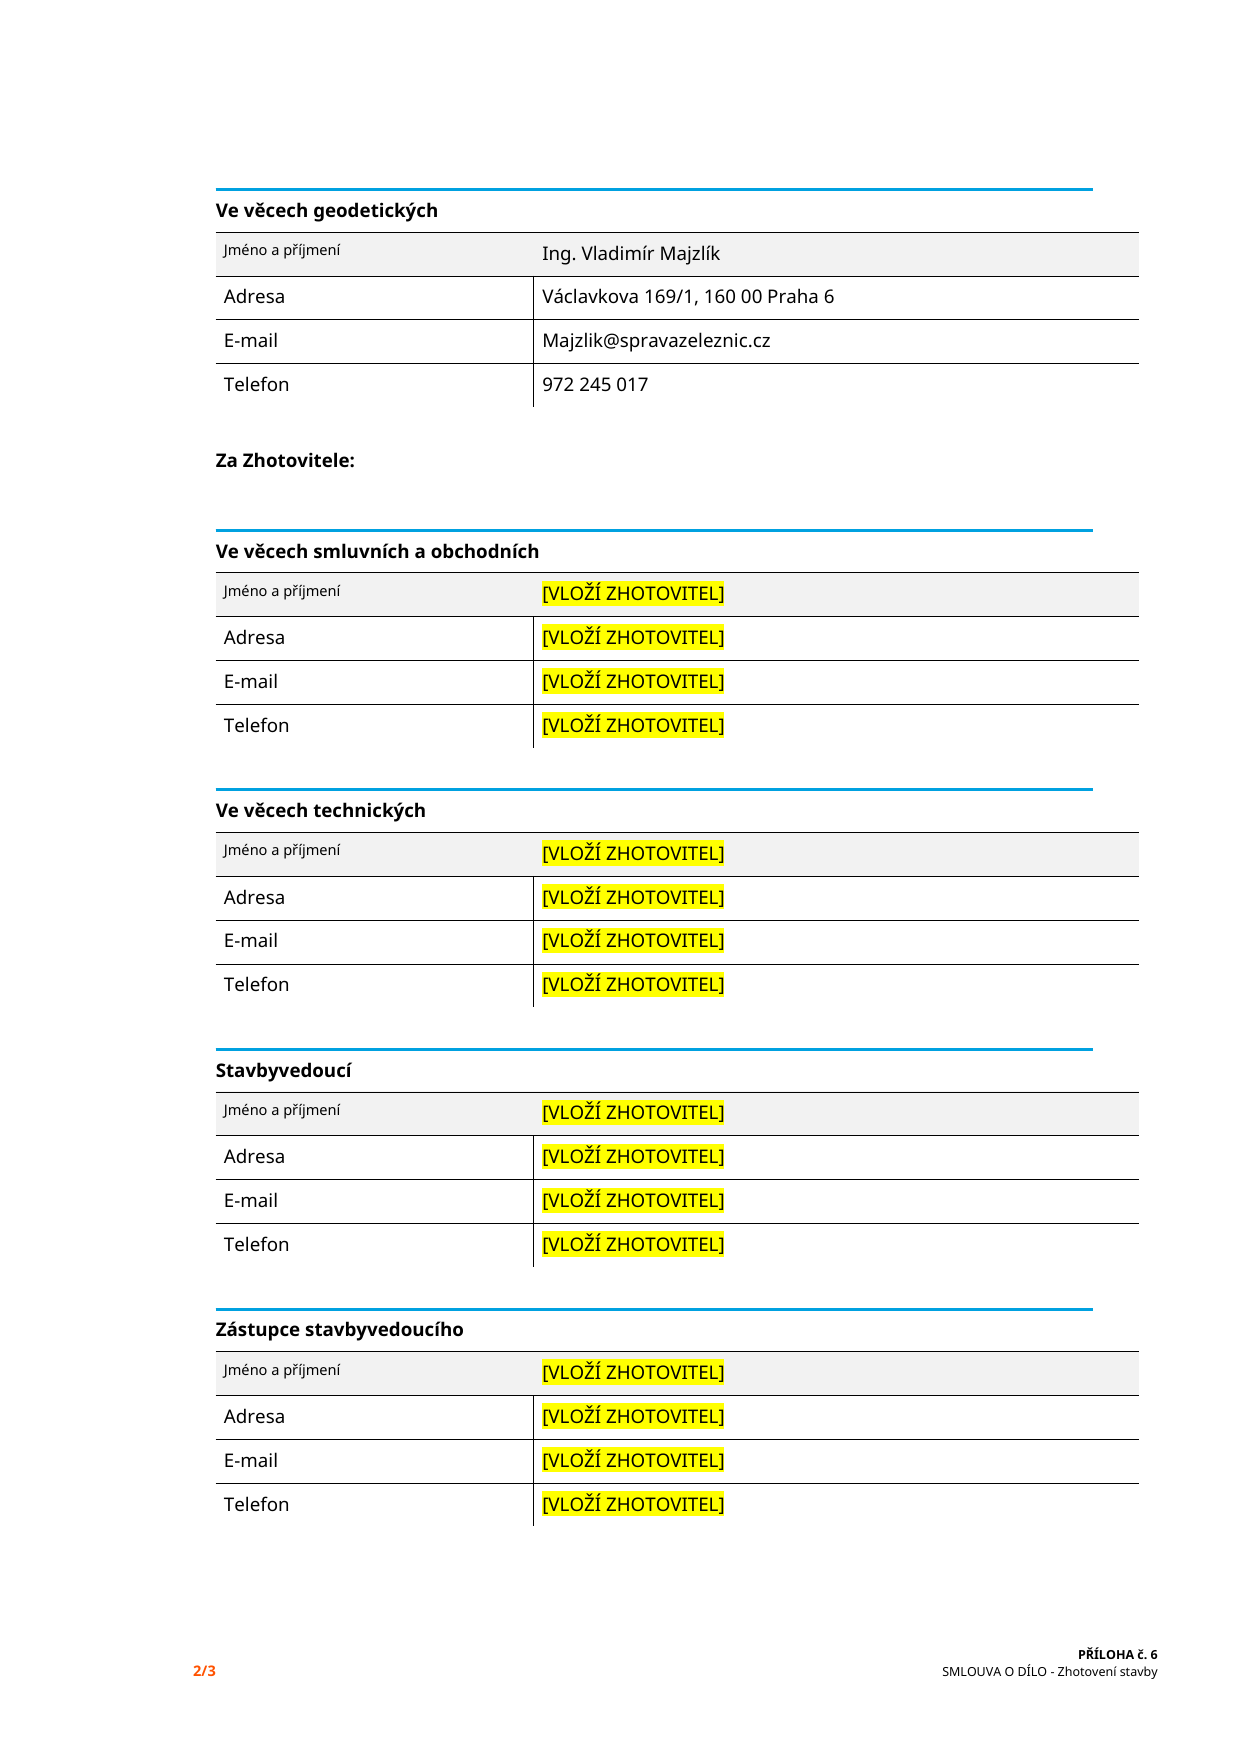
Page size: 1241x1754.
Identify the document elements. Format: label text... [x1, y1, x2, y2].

text Za Zhotovitele: [216, 448, 1093, 473]
table_cell E-mail [216, 1180, 533, 1223]
table_cell E-mail [216, 1440, 533, 1483]
table_header Jméno a příjmení [216, 1352, 534, 1395]
table_cell Telefon [216, 965, 533, 1007]
text Zástupce stavbyvedoucího [216, 1311, 1093, 1342]
table_cell Adresa [216, 277, 533, 319]
text Ve věcech geodetických [216, 191, 1093, 223]
table_cell Telefon [216, 1224, 533, 1267]
table_cell Adresa [216, 877, 533, 919]
table_cell [VLOŽÍ ZHOTOVITEL] [534, 921, 1139, 963]
table_header Ing. Vladimír Majzlík [534, 233, 1139, 276]
table_cell [VLOŽÍ ZHOTOVITEL] [534, 661, 1139, 704]
table_cell Adresa [216, 617, 533, 660]
table_cell Adresa [216, 1396, 533, 1439]
table_cell [VLOŽÍ ZHOTOVITEL] [534, 1396, 1139, 1439]
table_cell [VLOŽÍ ZHOTOVITEL] [534, 1440, 1139, 1483]
table_cell Telefon [216, 705, 533, 748]
table_cell Adresa [216, 1136, 533, 1179]
table_cell E-mail [216, 921, 533, 963]
table_cell Majzlik@spravazeleznic.cz [534, 320, 1139, 363]
table_header [VLOŽÍ ZHOTOVITEL] [534, 1093, 1139, 1135]
table_cell [VLOŽÍ ZHOTOVITEL] [534, 1136, 1139, 1179]
table_header Jméno a příjmení [216, 573, 534, 616]
table_cell [VLOŽÍ ZHOTOVITEL] [534, 965, 1139, 1007]
table_cell Telefon [216, 1484, 533, 1526]
table_cell [VLOŽÍ ZHOTOVITEL] [534, 1224, 1139, 1267]
text Ve věcech smluvních a obchodních [216, 532, 1093, 563]
table_header Jméno a příjmení [216, 1093, 534, 1135]
table_cell [VLOŽÍ ZHOTOVITEL] [534, 617, 1139, 660]
table_header [VLOŽÍ ZHOTOVITEL] [534, 833, 1139, 876]
table_cell E-mail [216, 320, 533, 363]
table_cell E-mail [216, 661, 533, 704]
table_header [VLOŽÍ ZHOTOVITEL] [534, 1352, 1139, 1395]
table_header [VLOŽÍ ZHOTOVITEL] [534, 573, 1139, 616]
table_cell Václavkova 169/1, 160 00 Praha 6 [534, 277, 1139, 319]
table_cell Telefon [216, 364, 533, 407]
text Ve věcech technických [216, 791, 1093, 823]
table_cell [VLOŽÍ ZHOTOVITEL] [534, 877, 1139, 919]
table_cell 972 245 017 [534, 364, 1139, 407]
table_cell [VLOŽÍ ZHOTOVITEL] [534, 1180, 1139, 1223]
table_header Jméno a příjmení [216, 833, 534, 876]
table_cell [VLOŽÍ ZHOTOVITEL] [534, 1484, 1139, 1526]
table_header Jméno a příjmení [216, 233, 534, 276]
table_cell [VLOŽÍ ZHOTOVITEL] [534, 705, 1139, 748]
text Stavbyvedoucí [216, 1051, 1093, 1083]
